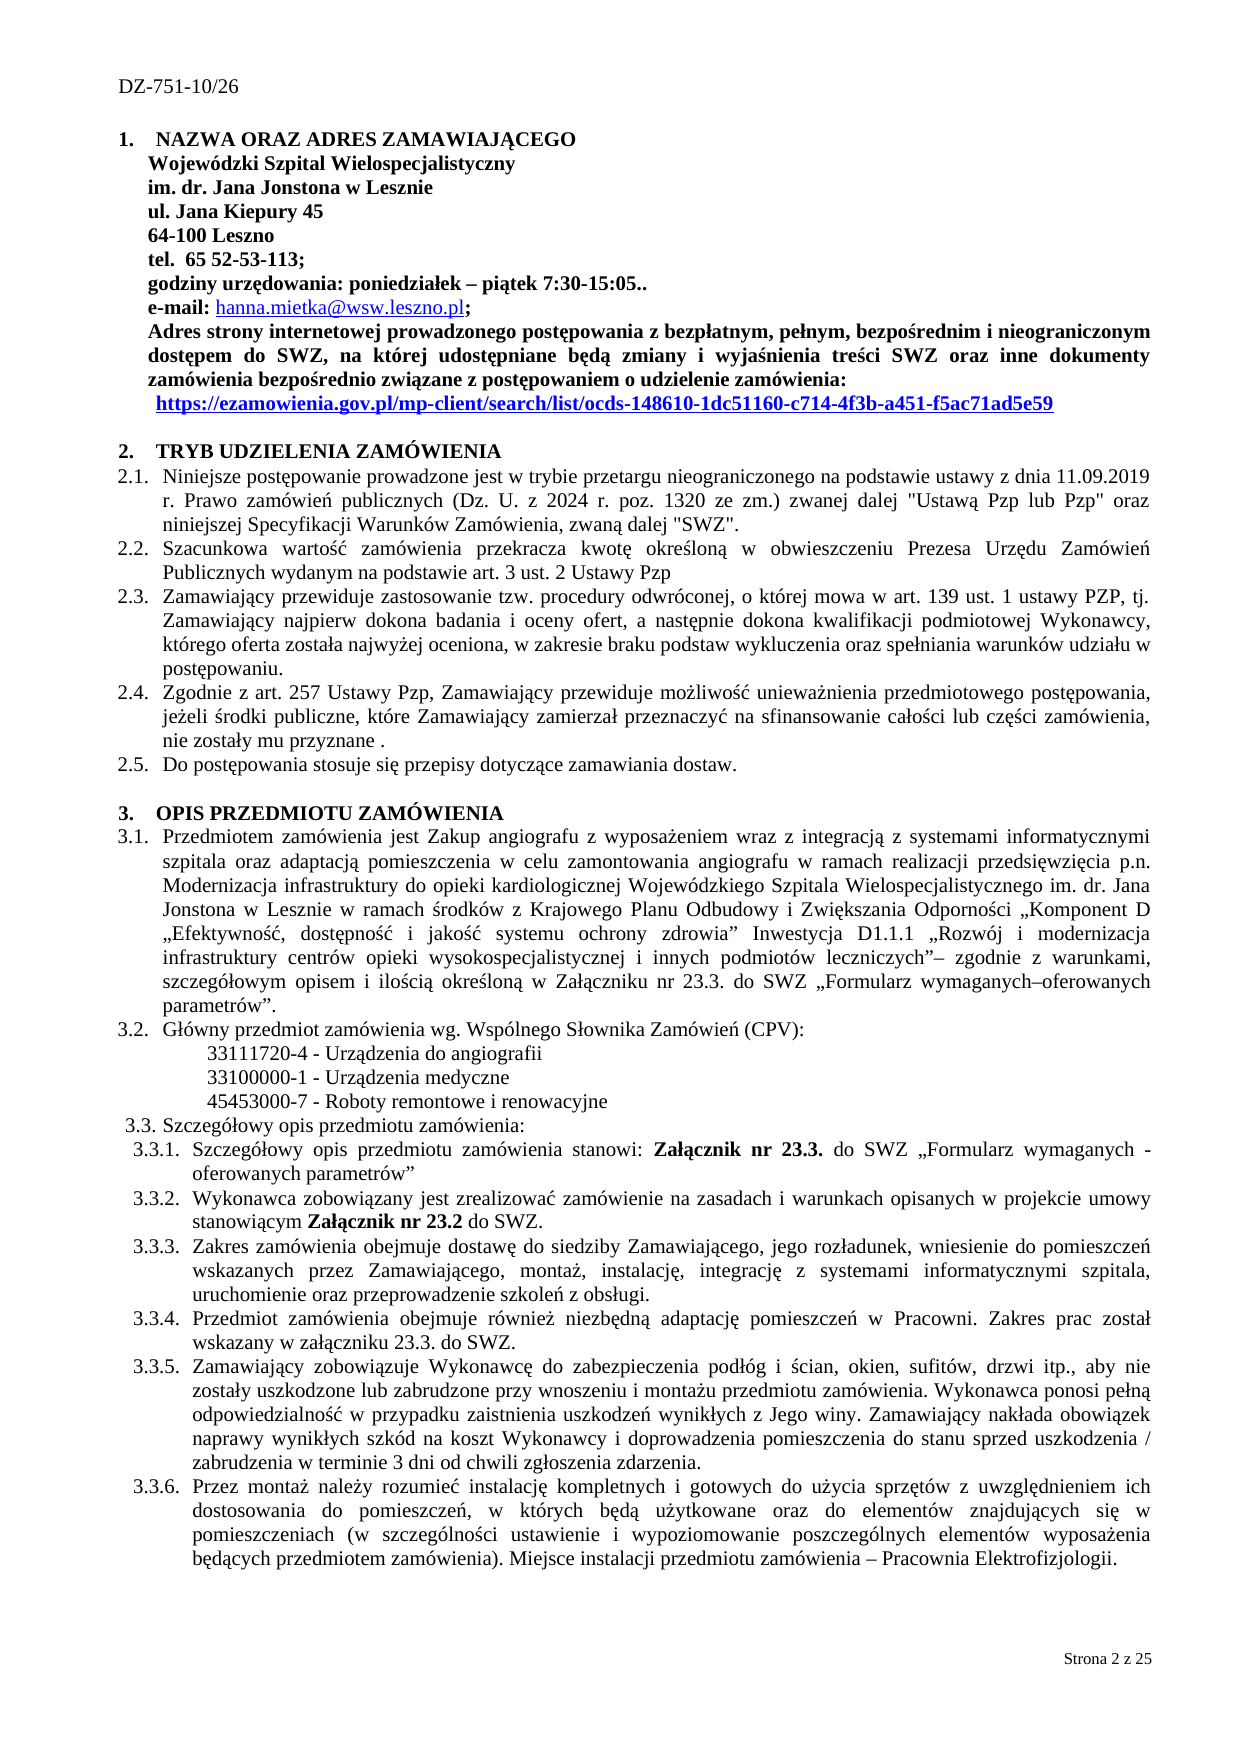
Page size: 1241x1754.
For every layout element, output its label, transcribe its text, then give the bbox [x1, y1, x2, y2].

list OPIS PRZEDMIOTU ZAMÓWIENIA [118, 800, 1152, 824]
text im. dr. Jana Jonstona w Lesznie [148, 175, 1152, 199]
list Szczegółowy opis przedmiotu zamówienia stanowi: Załącznik nr 23.3. do SWZ „Formularz wymaganych - oferowanych parametrów” [133, 1137, 1152, 1185]
list Przedmiotem zamówienia jest Zakup angiografu z wyposażeniem wraz z integracją z systemami informatycznymi szpitala oraz adaptacją pomieszczenia w celu zamontowania angiografu w ramach realizacji przedsięwzięcia p.n. Modernizacja infrastruktury do opieki kardiologicznej Wojewódzkiego Szpitala Wielospecjalistycznego im. dr. Jana Jonstona w Lesznie w ramach środków z Krajowego Planu Odbudowy i Zwiększania Odporności „Komponent D „Efektywność, dostępność i jakość systemu ochrony zdrowia” Inwestycja D1.1.1 „Rozwój i modernizacja infrastruktury centrów opieki wysokospecjalistycznej i innych podmiotów leczniczych”– zgodnie z warunkami, szczegółowym opisem i ilością określoną w Załączniku nr 23.3. do SWZ „Formularz wymaganych–oferowanych parametrów”. [117, 824, 1152, 1017]
text 33100000-1 - Urządzenia medyczne [207, 1065, 1152, 1089]
list TRYB UDZIELENIA ZAMÓWIENIA [118, 439, 1152, 463]
list Przez montaż należy rozumieć instalację kompletnych i gotowych do użycia sprzętów z uwzględnieniem ich dostosowania do pomieszczeń, w których będą użytkowane oraz do elementów znajdujących się w pomieszczeniach (w szczególności ustawienie i wypoziomowanie poszczególnych elementów wyposażenia będących przedmiotem zamówienia). Miejsce instalacji przedmiotu zamówienia – Pracownia Elektrofizjologii. [133, 1474, 1152, 1570]
text Wojewódzki Szpital Wielospecjalistyczny [148, 151, 1152, 175]
list Szacunkowa wartość zamówienia przekracza kwotę określoną w obwieszczeniu Prezesa Urzędu Zamówień Publicznych wydanym na podstawie art. 3 ust. 2 Ustawy Pzp [117, 536, 1152, 584]
text https://ezamowienia.gov.pl/mp-client/search/list/ocds-148610-1dc51160-c714-4f3b-a451-f5ac71ad5e59 [118, 391, 1152, 415]
list Główny przedmiot zamówienia wg. Wspólnego Słownika Zamówień (CPV): [117, 1017, 1152, 1041]
list Do postępowania stosuje się przepisy dotyczące zamawiania dostaw. [117, 752, 1152, 776]
text ul. Jana Kiepury 45 [148, 199, 1152, 223]
text e-mail: hanna.mietka@wsw.leszno.pl; [148, 295, 1152, 319]
list Przedmiot zamówienia obejmuje również niezbędną adaptację pomieszczeń w Pracowni. Zakres prac został wskazany w załączniku 23.3. do SWZ. [133, 1306, 1152, 1354]
list Zamawiający przewiduje zastosowanie tzw. procedury odwróconej, o której mowa w art. 139 ust. 1 ustawy PZP, tj. Zamawiający najpierw dokona badania i oceny ofert, a następnie dokona kwalifikacji podmiotowej Wykonawcy, którego oferta została najwyżej oceniona, w zakresie braku podstaw wykluczenia oraz spełniania warunków udziału w postępowaniu. [117, 584, 1152, 680]
list Wykonawca zobowiązany jest zrealizować zamówienie na zasadach i warunkach opisanych w projekcie umowy stanowiącym Załącznik nr 23.2 do SWZ. [133, 1185, 1152, 1233]
text 33111720-4 - Urządzenia do angiografii [207, 1041, 1152, 1065]
subtitle 1. NAZWA ORAZ ADRES ZAMAWIAJĄCEGO [118, 127, 1152, 151]
text tel. 65 52-53-113; [148, 247, 1152, 271]
text godziny urzędowania: poniedziałek – piątek 7:30-15:05.. [148, 271, 1152, 295]
list Zgodnie z art. 257 Ustawy Pzp, Zamawiający przewiduje możliwość unieważnienia przedmiotowego postępowania, jeżeli środki publiczne, które Zamawiający zamierzał przeznaczyć na sfinansowanie całości lub części zamówienia, nie zostały mu przyznane . [117, 680, 1152, 752]
text 64-100 Leszno [148, 223, 1152, 247]
text 45453000-7 - Roboty remontowe i renowacyjne [207, 1089, 1152, 1113]
list Zakres zamówienia obejmuje dostawę do siedziby Zamawiającego, jego rozładunek, wniesienie do pomieszczeń wskazanych przez Zamawiającego, montaż, instalację, integrację z systemami informatycznymi szpitala, uruchomienie oraz przeprowadzenie szkoleń z obsługi. [133, 1233, 1152, 1306]
list Zamawiający zobowiązuje Wykonawcę do zabezpieczenia podłóg i ścian, okien, sufitów, drzwi itp., aby nie zostały uszkodzone lub zabrudzone przy wnoszeniu i montażu przedmiotu zamówienia. Wykonawca ponosi pełną odpowiedzialność w przypadku zaistnienia uszkodzeń wynikłych z Jego winy. Zamawiający nakłada obowiązek naprawy wynikłych szkód na koszt Wykonawcy i doprowadzenia pomieszczenia do stanu sprzed uszkodzenia / zabrudzenia w terminie 3 dni od chwili zgłoszenia zdarzenia. [133, 1354, 1152, 1474]
text Adres strony internetowej prowadzonego postępowania z bezpłatnym, pełnym, bezpośrednim i nieograniczonym dostępem do SWZ, na której udostępniane będą zmiany i wyjaśnienia treści SWZ oraz inne dokumenty zamówienia bezpośrednio związane z postępowaniem o udzielenie zamówienia: [148, 319, 1152, 391]
list Szczegółowy opis przedmiotu zamówienia: [125, 1113, 1152, 1137]
list Niniejsze postępowanie prowadzone jest w trybie przetargu nieograniczonego na podstawie ustawy z dnia 11.09.2019 r. Prawo zamówień publicznych (Dz. U. z 2024 r. poz. 1320 ze zm.) zwanej dalej "Ustawą Pzp lub Pzp" oraz niniejszej Specyfikacji Warunków Zamówienia, zwaną dalej "SWZ". [117, 463, 1152, 536]
